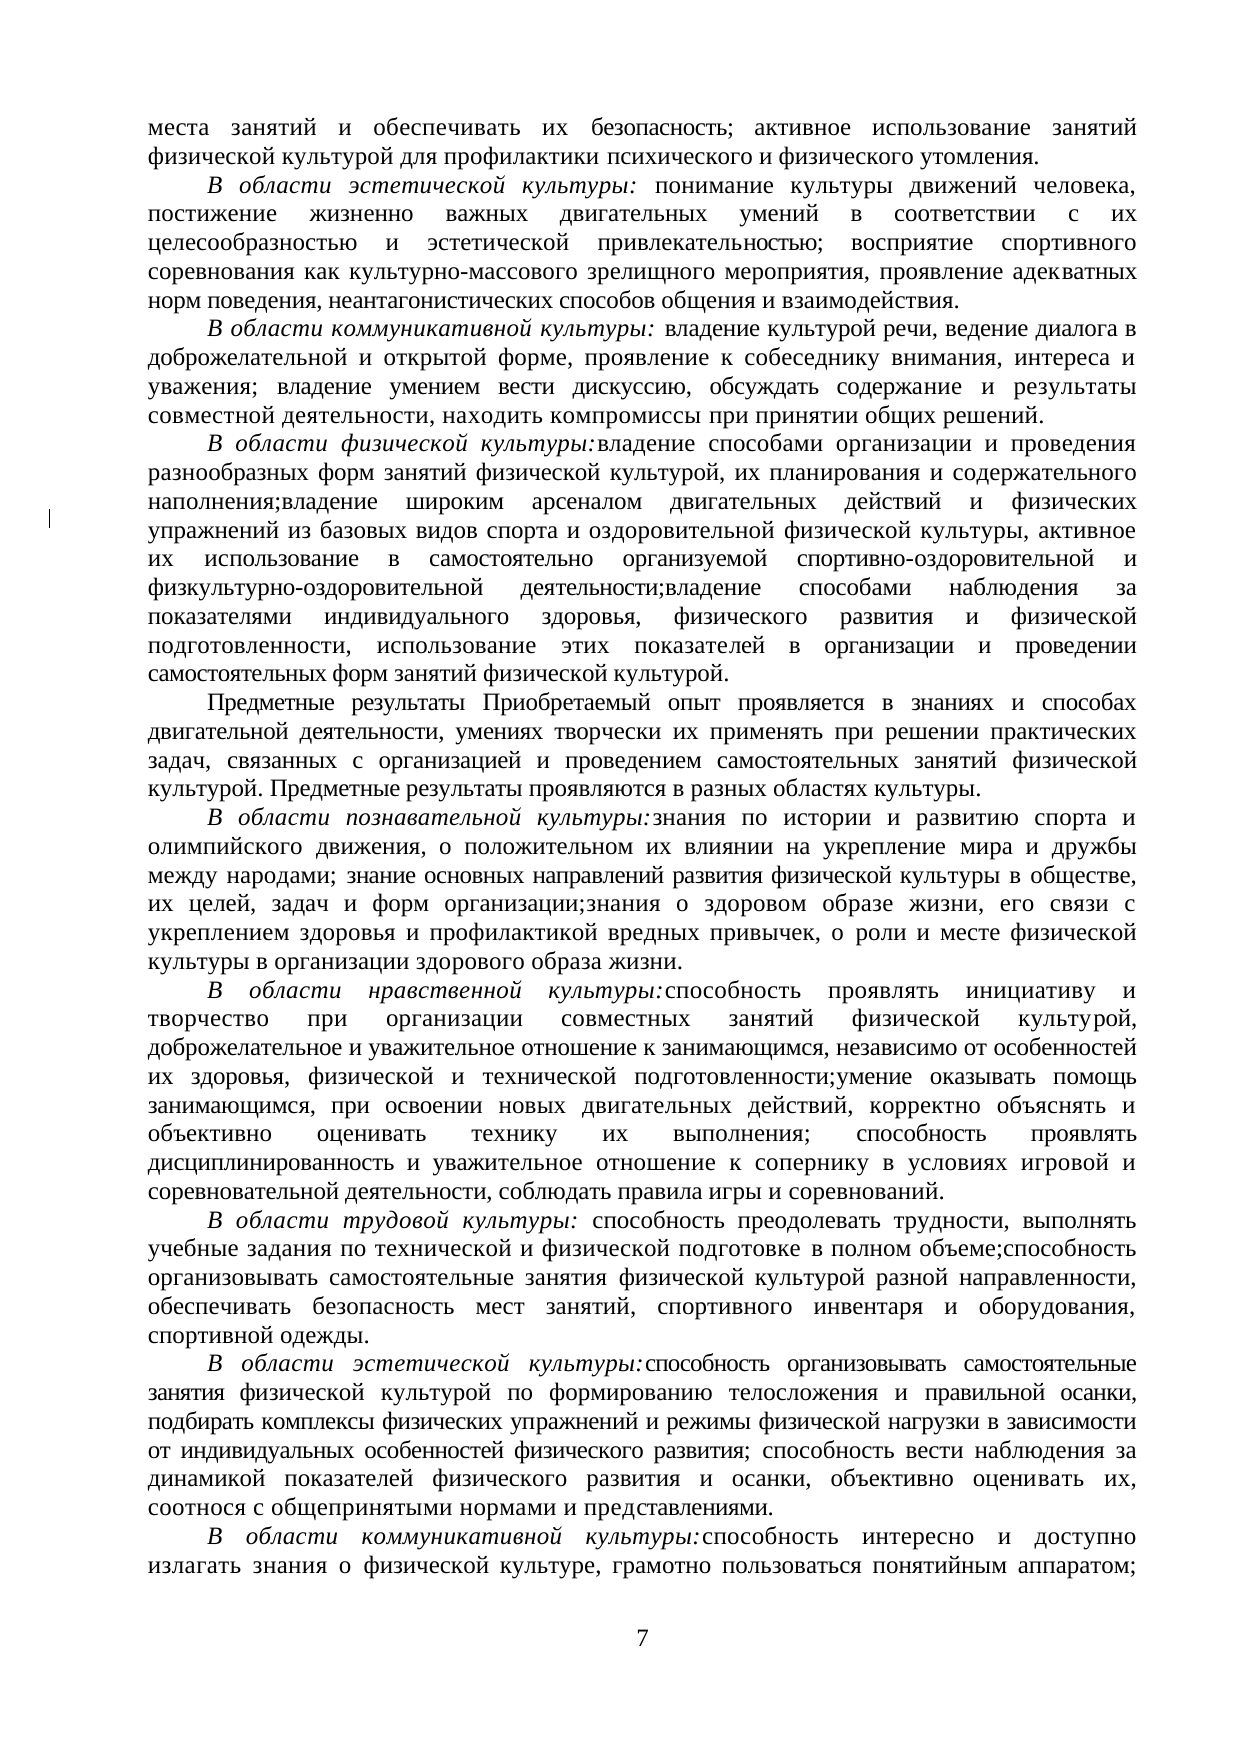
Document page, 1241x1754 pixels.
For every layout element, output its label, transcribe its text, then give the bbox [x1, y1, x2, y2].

text В области трудовой культуры: способность преодолевать трудности, выполнять учебные задания по технической и физической подготовке в полном объеме;способность организовывать самостоятельные занятия физической культурой разной направленности, обеспечивать безопасность мест занятий, спортивного инвентаря и оборудования, спортивной одежды. [148, 1205, 1137, 1348]
text В области эстетической культуры: понимание культуры движений человека, постижение жизненно важных двигательных умений в соответствии с их целесообразностью и эстетической привлекательностью; восприятие спортивного соревнования как культурно-массового зрелищного мероприятия, проявление адекватных норм поведения, неантагонистических способов общения и взаимодействия. [148, 170, 1137, 313]
text Предметные результаты Приобретаемый опыт проявляется в знаниях и способах двигательной деятельности, умениях творчески их применять при решении практических задач, связанных с организацией и проведением самостоятельных занятий физической культурой. Предметные результаты проявляются в разных областях культуры. [148, 687, 1137, 802]
text В области нравственной культуры:способность проявлять инициативу и творчество при организации совместных занятий физической культурой, доброжелательное и уважительное отношение к занимающимся, независимо от особенностей их здоровья, физической и технической подготовленности;умение оказывать помощь занимающимся, при освоении новых двигательных действий, корректно объяснять и объективно оценивать технику их выполнения; способность проявлять дисциплинированность и уважительное отношение к сопернику в условиях игровой и соревновательной деятельности, соблюдать правила игры и соревнований. [148, 975, 1137, 1205]
text В области эстетической культуры:способность организовывать самостоятельные занятия физической культурой по формированию телосложения и правильной осанки, подбирать комплексы физических упражнений и режимы физической нагрузки в зависимости от индивидуальных особенностей физического развития; способность вести наблюдения за динамикой показателей физического развития и осанки, объективно оценивать их, соотнося с общепринятыми нормами и представлениями. [148, 1348, 1137, 1521]
text В области коммуникативной культуры: владение культурой речи, ведение диалога в доброжелательной и открытой форме, проявление к собеседнику внимания, интереса и уважения; владение умением вести дискуссию, обсуждать содержание и результаты совместной деятельности, находить компромиссы при принятии общих решений. [148, 313, 1137, 428]
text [148, 112, 1137, 170]
text В области физической культуры:владение способами организации и проведения разнообразных форм занятий физической культурой, их планирования и содержательного наполнения;владение широким арсеналом двигательных действий и физических упражнений из базовых видов спорта и оздоровительной физической культуры, активное их использование в самостоятельно организуемой спортивно-оздоровительной и физкультурно-оздоровительной деятельности;владение способами наблюдения за показателями индивидуального здоровья, физического развития и физической подготовленности, использование этих показателей в организации и проведении самостоятельных форм занятий физической культурой. [148, 428, 1137, 687]
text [148, 1521, 1137, 1578]
text В области познавательной культуры:знания по истории и развитию спорта и олимпийского движения, о положительном их влиянии на укрепление мира и дружбы между народами; знание основных направлений развития физической культуры в обществе, их целей, задач и форм организации;знания о здоровом образе жизни, его связи с укреплением здоровья и профилактикой вредных привычек, о роли и месте физической культуры в организации здорового образа жизни. [148, 802, 1137, 975]
